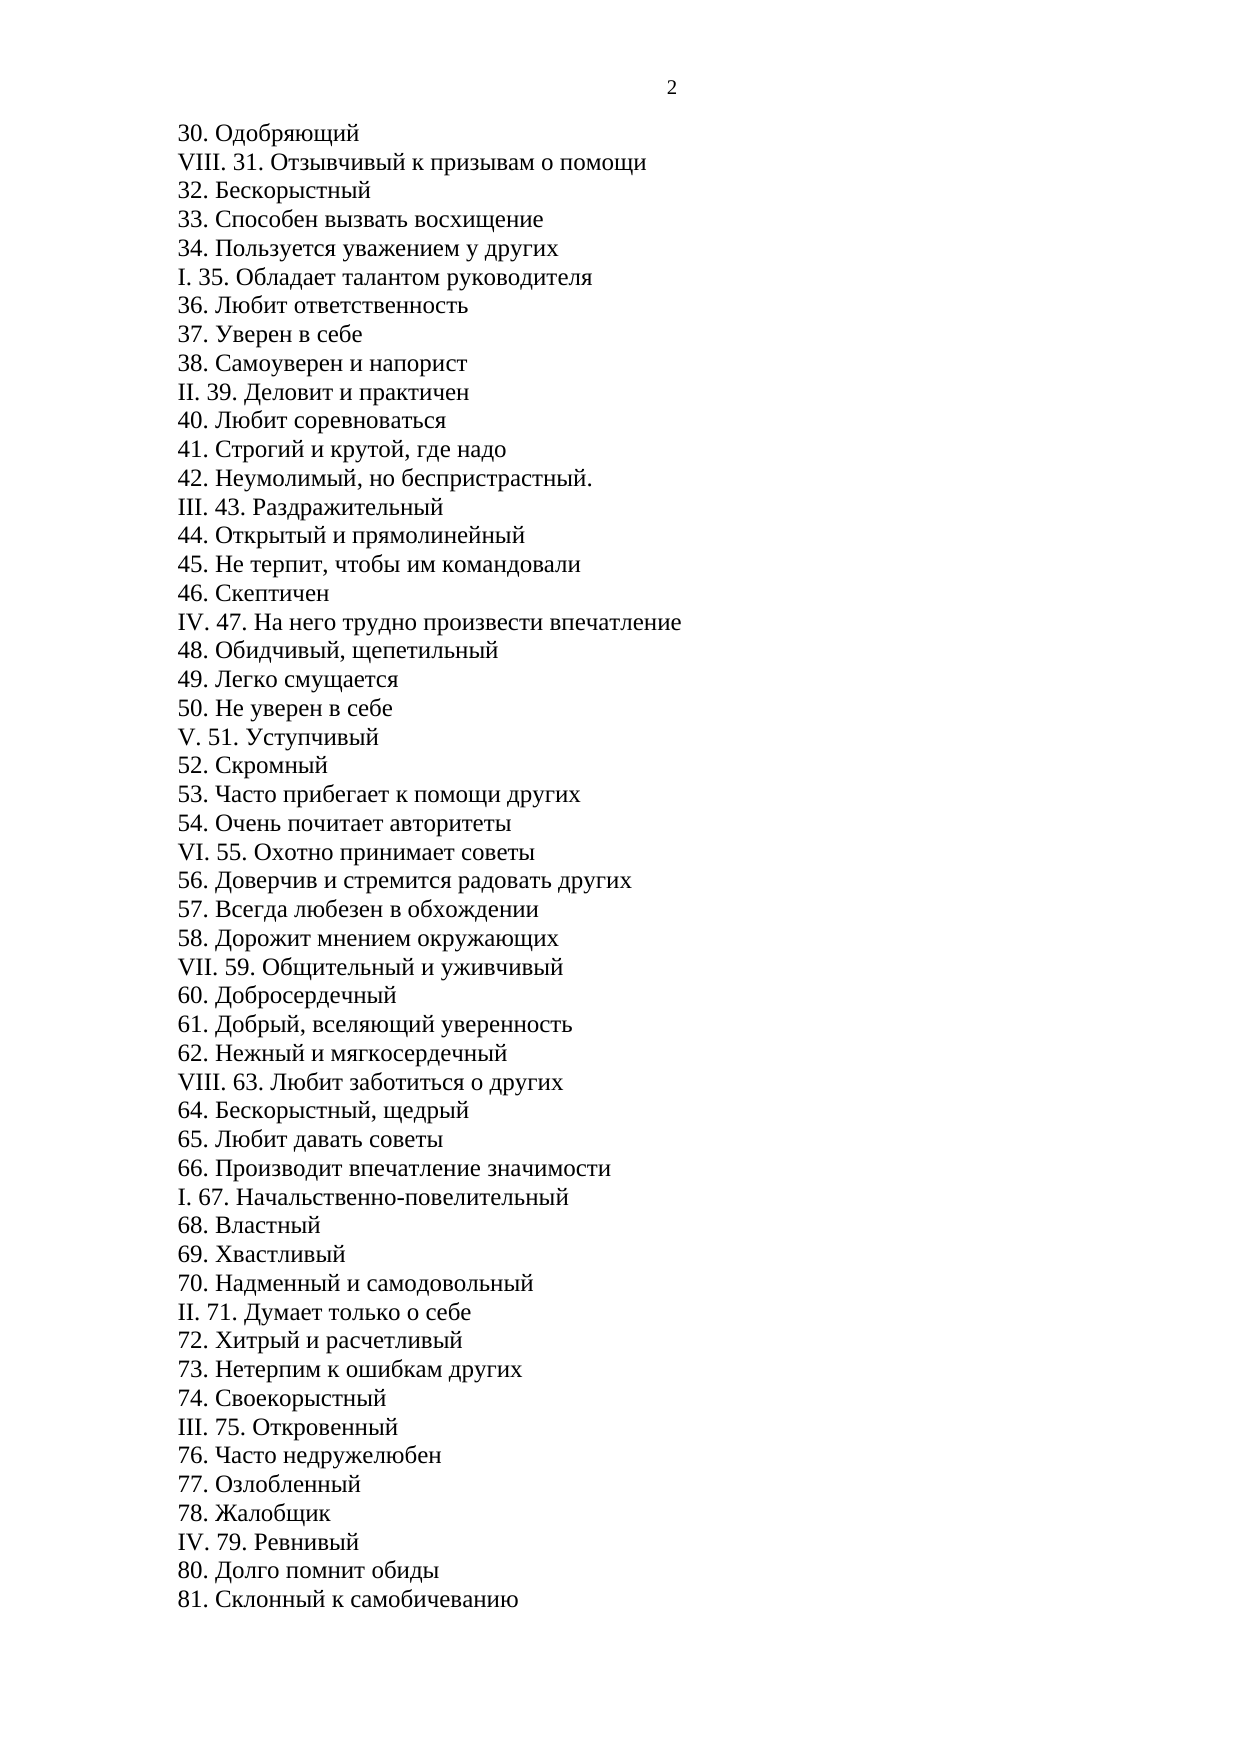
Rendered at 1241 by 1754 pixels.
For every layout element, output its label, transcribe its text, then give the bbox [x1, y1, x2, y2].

text VII. 59. Общительный и уживчивый [177, 952, 1167, 981]
text 48. Обидчивый, щепетильный [177, 636, 1167, 664]
text 57. Всегда любезен в обхождении [177, 894, 1167, 923]
text 54. Очень почитает авторитеты [177, 808, 1167, 837]
text VI. 55. Охотно принимает советы [177, 837, 1167, 866]
text 77. Озлобленный [177, 1469, 1167, 1498]
text 78. Жалобщик [177, 1498, 1167, 1527]
text 53. Часто прибегает к помощи других [177, 779, 1167, 808]
text VIII. 63. Любит заботиться о других [177, 1067, 1167, 1096]
text II. 71. Думает только о себе [177, 1297, 1167, 1326]
text III. 43. Раздражительный [177, 492, 1167, 521]
text 44. Открытый и прямолинейный [177, 521, 1167, 549]
text 38. Самоуверен и напорист [177, 348, 1167, 377]
text 45. Не терпит, чтобы им командовали [177, 549, 1167, 578]
text 74. Своекорыстный [177, 1383, 1167, 1412]
text 41. Строгий и крутой, где надо [177, 434, 1167, 463]
text 52. Скромный [177, 751, 1167, 779]
text 72. Хитрый и расчетливый [177, 1326, 1167, 1354]
text 76. Часто недружелюбен [177, 1441, 1167, 1469]
text I. 67. Начальственно-повелительный [177, 1182, 1167, 1211]
text 42. Неумолимый, но беспристрастный. [177, 463, 1167, 492]
text 65. Любит давать советы [177, 1124, 1167, 1153]
text 62. Нежный и мягкосердечный [177, 1038, 1167, 1067]
text VIII. 31. Отзывчивый к призывам о помощи [177, 147, 1167, 176]
text 46. Скептичен [177, 578, 1167, 607]
text IV. 79. Ревнивый [177, 1527, 1167, 1556]
text 34. Пользуется уважением у других [177, 233, 1167, 262]
text 81. Склонный к самобичеванию [177, 1584, 1167, 1613]
text 68. Властный [177, 1211, 1167, 1239]
text 60. Добросердечный [177, 981, 1167, 1009]
text 56. Доверчив и стремится радовать других [177, 866, 1167, 894]
text 66. Производит впечатление значимости [177, 1153, 1167, 1182]
text 36. Любит ответственность [177, 291, 1167, 319]
text 69. Хвастливый [177, 1239, 1167, 1268]
text 32. Бескорыстный [177, 176, 1167, 204]
text II. 39. Деловит и практичен [177, 377, 1167, 406]
text 58. Дорожит мнением окружающих [177, 923, 1167, 952]
text 80. Долго помнит обиды [177, 1556, 1167, 1584]
text 30. Одобряющий [177, 118, 1167, 147]
text 73. Нетерпим к ошибкам других [177, 1354, 1167, 1383]
text 61. Добрый, вселяющий уверенность [177, 1009, 1167, 1038]
text 64. Бескорыстный, щедрый [177, 1096, 1167, 1124]
text 37. Уверен в себе [177, 319, 1167, 348]
text 33. Способен вызвать восхищение [177, 204, 1167, 233]
text I. 35. Обладает талантом руководителя [177, 262, 1167, 291]
text V. 51. Уступчивый [177, 722, 1167, 751]
text IV. 47. На него трудно произвести впечатление [177, 607, 1167, 636]
text III. 75. Откровенный [177, 1412, 1167, 1441]
text 40. Любит соревноваться [177, 406, 1167, 434]
text 50. Не уверен в себе [177, 693, 1167, 722]
text 49. Легко смущается [177, 664, 1167, 693]
text 70. Надменный и самодовольный [177, 1268, 1167, 1297]
